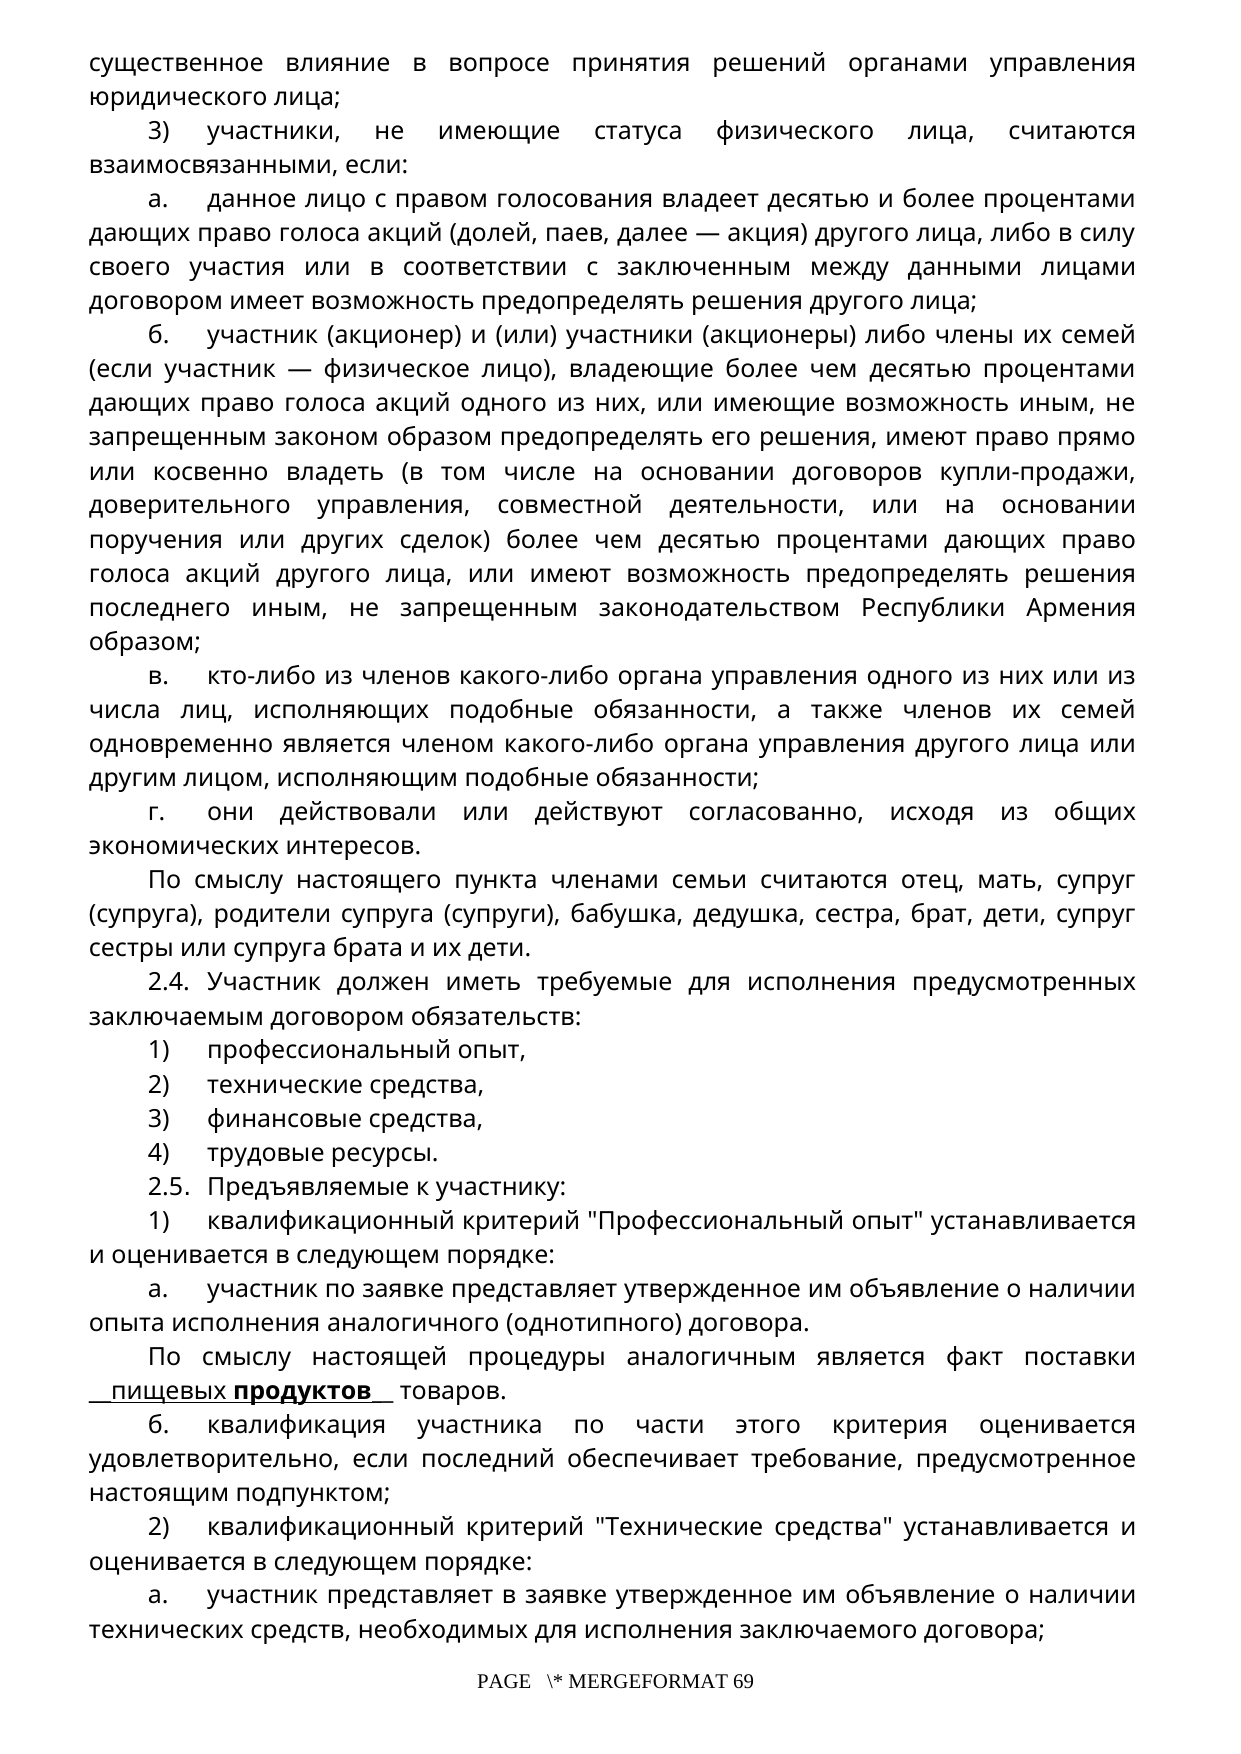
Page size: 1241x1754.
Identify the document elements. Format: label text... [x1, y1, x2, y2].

text 1) квалификационный критерий "Профессиональный опыт" устанавливается и оценивается в следующем порядке: [89, 1202, 1137, 1271]
text 2.4. Участник должен иметь требуемые для исполнения предусмотренных заключаемым договором обязательств: [89, 964, 1137, 1032]
text г. они действовали или действуют согласованно, исходя из общих экономических интересов. [89, 794, 1137, 862]
text 3) финансовые средства, [89, 1100, 1137, 1134]
text 4) трудовые ресурсы. [89, 1134, 1137, 1168]
text в. кто-либо из членов какого-либо органа управления одного из них или из числа лиц, исполняющих подобные обязанности, а также членов их семей одновременно является членом какого-либо органа управления другого лица или другим лицом, исполняющим подобные обязанности; [89, 657, 1137, 794]
text 3) участники, не имеющие статуса физического лица, считаются взаимосвязанными, если: [89, 112, 1137, 181]
text По смыслу настоящего пункта членами семьи считаются отец, мать, супруг (супруга), родители супруга (супруги), бабушка, дедушка, сестра, брат, дети, супруг сестры или супруга брата и их дети. [89, 862, 1137, 964]
text По смыслу настоящей процедуры аналогичным является факт поставки __пищевых продуктов__ товаров. [89, 1339, 1137, 1407]
text 2) квалификационный критерий "Технические средства" устанавливается и оценивается в следующем порядке: [89, 1509, 1137, 1577]
text 1) профессиональный опыт, [89, 1032, 1137, 1066]
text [89, 44, 1137, 112]
text а. участник представляет в заявке утвержденное им объявление о наличии технических средств, необходимых для исполнения заключаемого договора; [89, 1577, 1137, 1645]
text а. участник по заявке представляет утвержденное им объявление о наличии опыта исполнения аналогичного (однотипного) договора. [89, 1271, 1137, 1339]
text 2) технические средства, [89, 1066, 1137, 1100]
text 2.5. Предъявляемые к участнику: [89, 1168, 1137, 1202]
text б. участник (акционер) и (или) участники (акционеры) либо члены их семей (если участник — физическое лицо), владеющие более чем десятью процентами дающих право голоса акций одного из них, или имеющие возможность иным, не запрещенным законом образом предопределять его решения, имеют право прямо или косвенно владеть (в том числе на основании договоров купли-продажи, доверительного управления, совместной деятельности, или на основании поручения или других сделок) более чем десятью процентами дающих право голоса акций другого лица, или имеют возможность предопределять решения последнего иным, не запрещенным законодательством Республики Армения образом; [89, 317, 1137, 657]
text а. данное лицо с правом голосования владеет десятью и более процентами дающих право голоса акций (долей, паев, далее — акция) другого лица, либо в силу своего участия или в соответствии с заключенным между данными лицами договором имеет возможность предопределять решения другого лица; [89, 181, 1137, 317]
